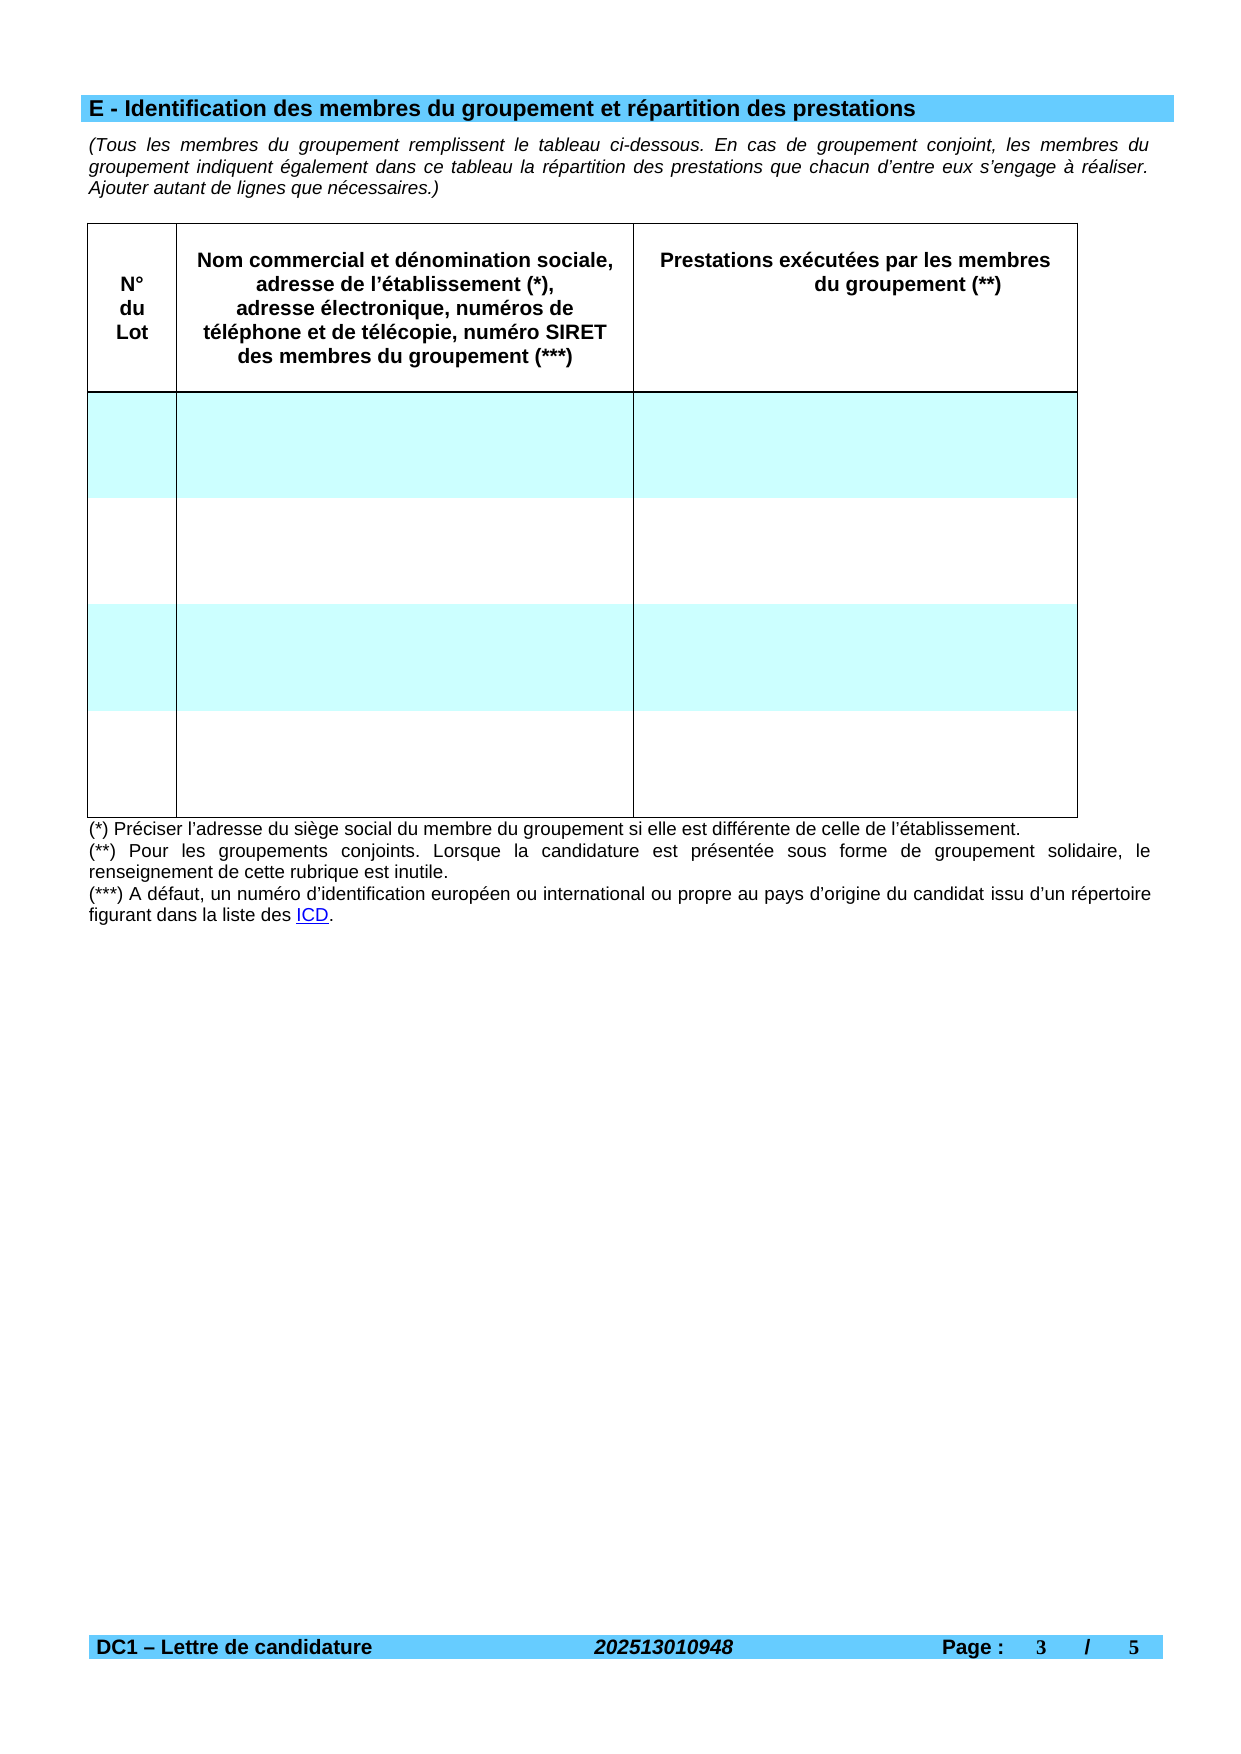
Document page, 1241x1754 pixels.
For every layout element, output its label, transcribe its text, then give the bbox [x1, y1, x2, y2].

table_header N° du Lot [88, 224, 176, 391]
table_cell [634, 711, 1077, 817]
table_cell [88, 498, 176, 604]
table_cell [88, 393, 176, 498]
table_cell [634, 604, 1077, 711]
table_cell [177, 604, 633, 711]
table_cell [634, 393, 1077, 498]
text (***) A défaut, un numéro d’identification européen ou international ou propre au pays d’origine du candidat issu d’un répertoire figurant dans la liste des ICD. [89, 883, 1152, 926]
table_cell [88, 711, 176, 817]
table_header E - Identification des membres du groupement et répartition des prestations [81, 95, 1174, 122]
table_header Prestations exécutées par les membres du groupement (**) [634, 224, 1077, 391]
table_header Nom commercial et dénomination sociale, adresse de l’établissement (*), adresse électronique, numéros de téléphone et de télécopie, numéro SIRET des membres du groupement (***) [177, 224, 633, 391]
text (**) Pour les groupements conjoints. Lorsque la candidature est présentée sous forme de groupement solidaire, le renseignement de cette rubrique est inutile. [89, 839, 1152, 883]
table_cell [88, 604, 176, 711]
text (*) Préciser l’adresse du siège social du membre du groupement si elle est différente de celle de l’établissement. [89, 818, 1152, 839]
table_cell [177, 393, 633, 498]
table_cell [634, 498, 1077, 604]
table_cell [177, 498, 633, 604]
text (Tous les membres du groupement remplissent le tableau ci-dessous. En cas de groupement conjoint, les membres du groupement indiquent également dans ce tableau la répartition des prestations que chacun d’entre eux s’engage à réaliser. Ajouter autant de lignes que nécessaires.) [89, 134, 1152, 199]
table_cell [177, 711, 633, 817]
